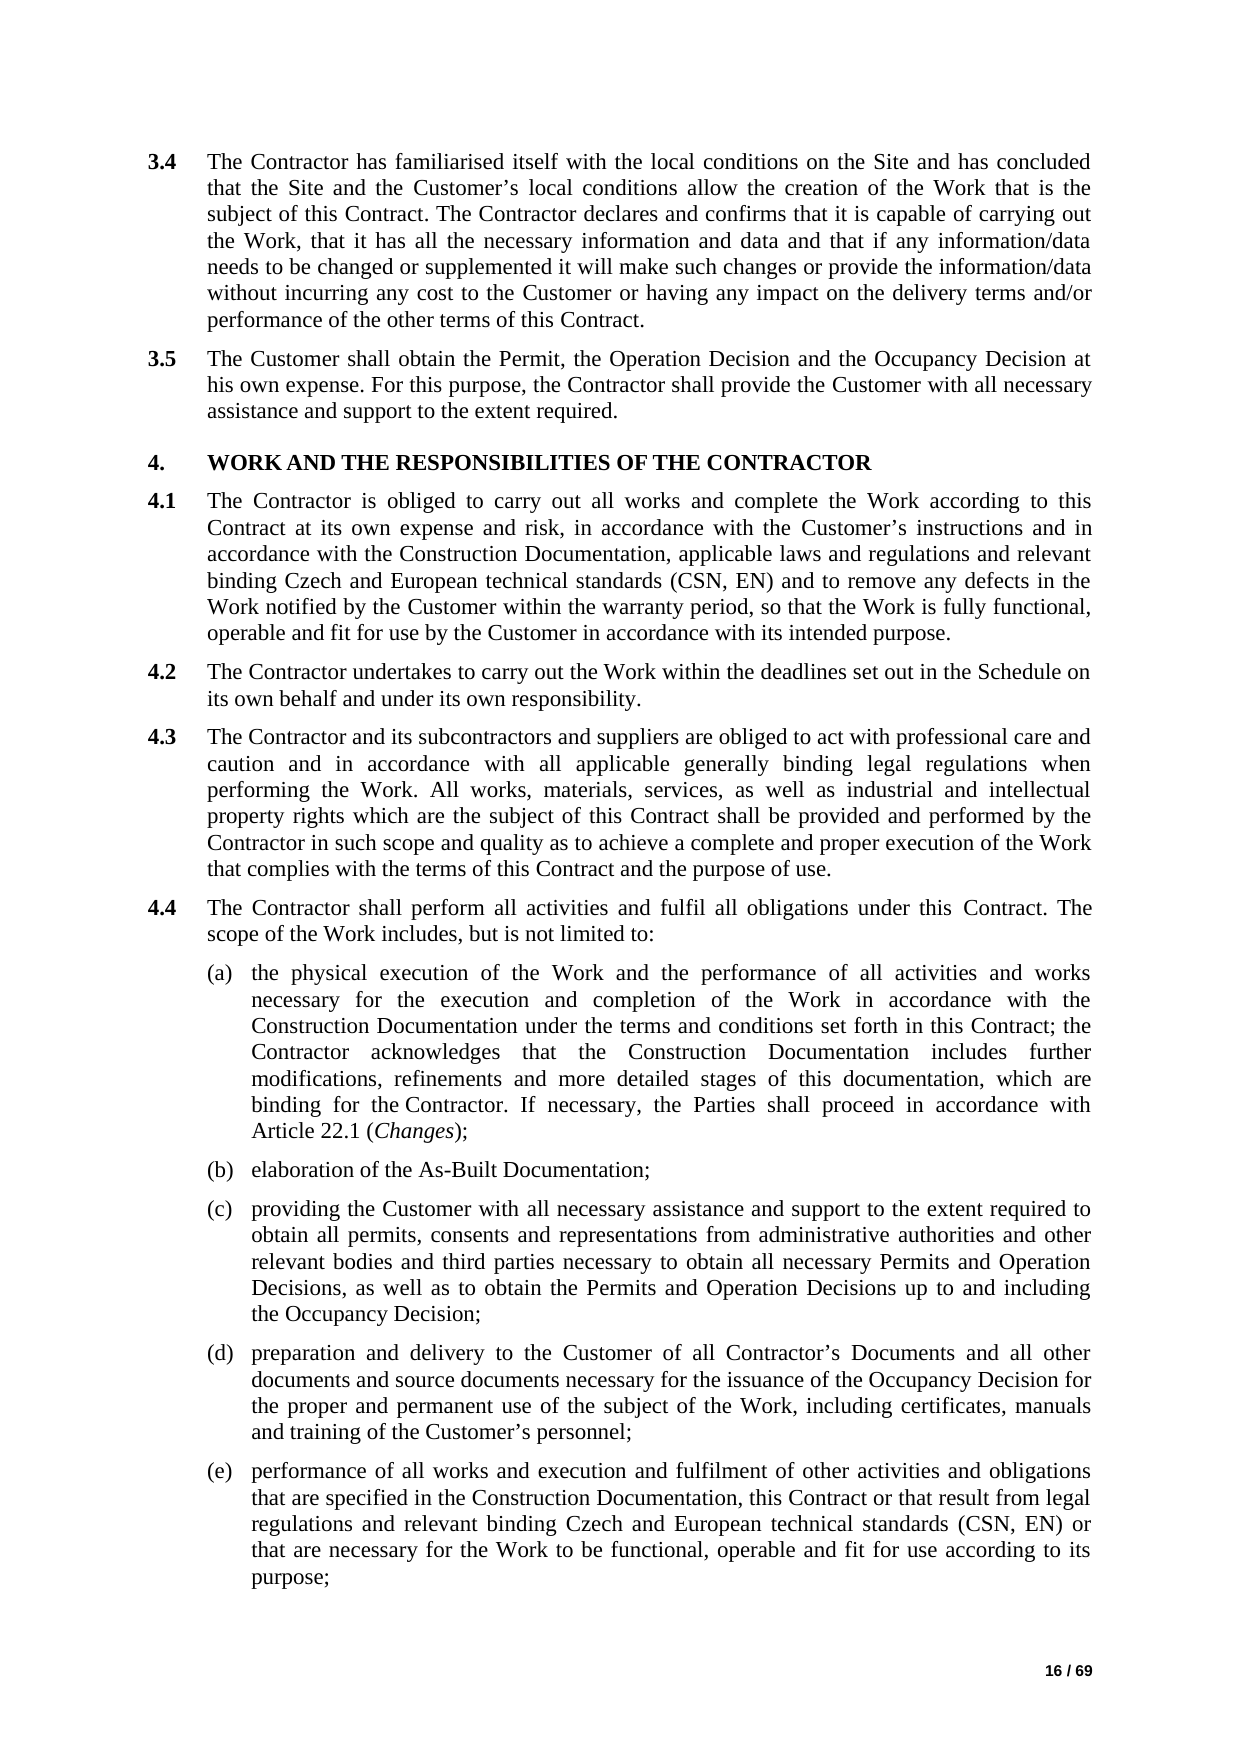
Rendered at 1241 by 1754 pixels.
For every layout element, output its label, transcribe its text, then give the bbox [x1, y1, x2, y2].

text The Contractor shall perform all activities and fulfil all obligations under this Contract. The scope of the Work includes, but is not limited to: [148, 894, 1092, 947]
text The Contractor has familiarised itself with the local conditions on the Site and has concluded that the Site and the Customer’s local conditions allow the creation of the Work that is the subject of this Contract. The Contractor declares and confirms that it is capable of carrying out the Work, that it has all the necessary information and data and that if any information/data needs to be changed or supplemented it will make such changes or provide the information/data without incurring any cost to the Customer or having any impact on the delivery terms and/or performance of the other terms of this Contract. [148, 148, 1092, 332]
text The Contractor and its subcontractors and suppliers are obliged to act with professional care and caution and in accordance with all applicable generally binding legal regulations when performing the Work. All works, materials, services, as well as industrial and intellectual property rights which are the subject of this Contract shall be provided and performed by the Contractor in such scope and quality as to achieve a complete and proper execution of the Work that complies with the terms of this Contract and the purpose of use. [148, 723, 1092, 882]
text preparation and delivery to the Customer of all Contractor’s Documents and all other documents and source documents necessary for the issuance of the Occupancy Decision for the proper and permanent use of the subject of the Work, including certificates, manuals and training of the Customer’s personnel; [207, 1339, 1092, 1445]
text performance of all works and execution and fulfilment of other activities and obligations that are specified in the Construction Documentation, this Contract or that result from legal regulations and relevant binding Czech and European technical standards (CSN, EN) or that are necessary for the Work to be functional, operable and fit for use according to its purpose; [207, 1457, 1092, 1589]
text The Customer shall obtain the Permit, the Operation Decision and the Occupancy Decision at his own expense. For this purpose, the Contractor shall provide the Customer with all necessary assistance and support to the extent required. [148, 345, 1092, 424]
text The Contractor undertakes to carry out the Work within the deadlines set out in the Schedule on its own behalf and under its own responsibility. [148, 658, 1092, 711]
text the physical execution of the Work and the performance of all activities and works necessary for the execution and completion of the Work in accordance with the Construction Documentation under the terms and conditions set forth in this Contract; the Contractor acknowledges that the Construction Documentation includes further modifications, refinements and more detailed stages of this documentation, which are binding for the Contractor. If necessary, the Parties shall proceed in accordance with Article 22.1 (Changes); [207, 959, 1092, 1144]
subtitle Work AND THE RESPONSIBILITIES OF THE CONTRACTOR [148, 449, 1092, 475]
text elaboration of the As-Built Documentation; [207, 1156, 1092, 1183]
text providing the Customer with all necessary assistance and support to the extent required to obtain all permits, consents and representations from administrative authorities and other relevant bodies and third parties necessary to obtain all necessary Permits and Operation Decisions, as well as to obtain the Permits and Operation Decisions up to and including the Occupancy Decision; [207, 1195, 1092, 1327]
text The Contractor is obliged to carry out all works and complete the Work according to this Contract at its own expense and risk, in accordance with the Customer’s instructions and in accordance with the Construction Documentation, applicable laws and regulations and relevant binding Czech and European technical standards (CSN, EN) and to remove any defects in the Work notified by the Customer within the warranty period, so that the Work is fully functional, operable and fit for use by the Customer in accordance with its intended purpose. [148, 488, 1092, 646]
